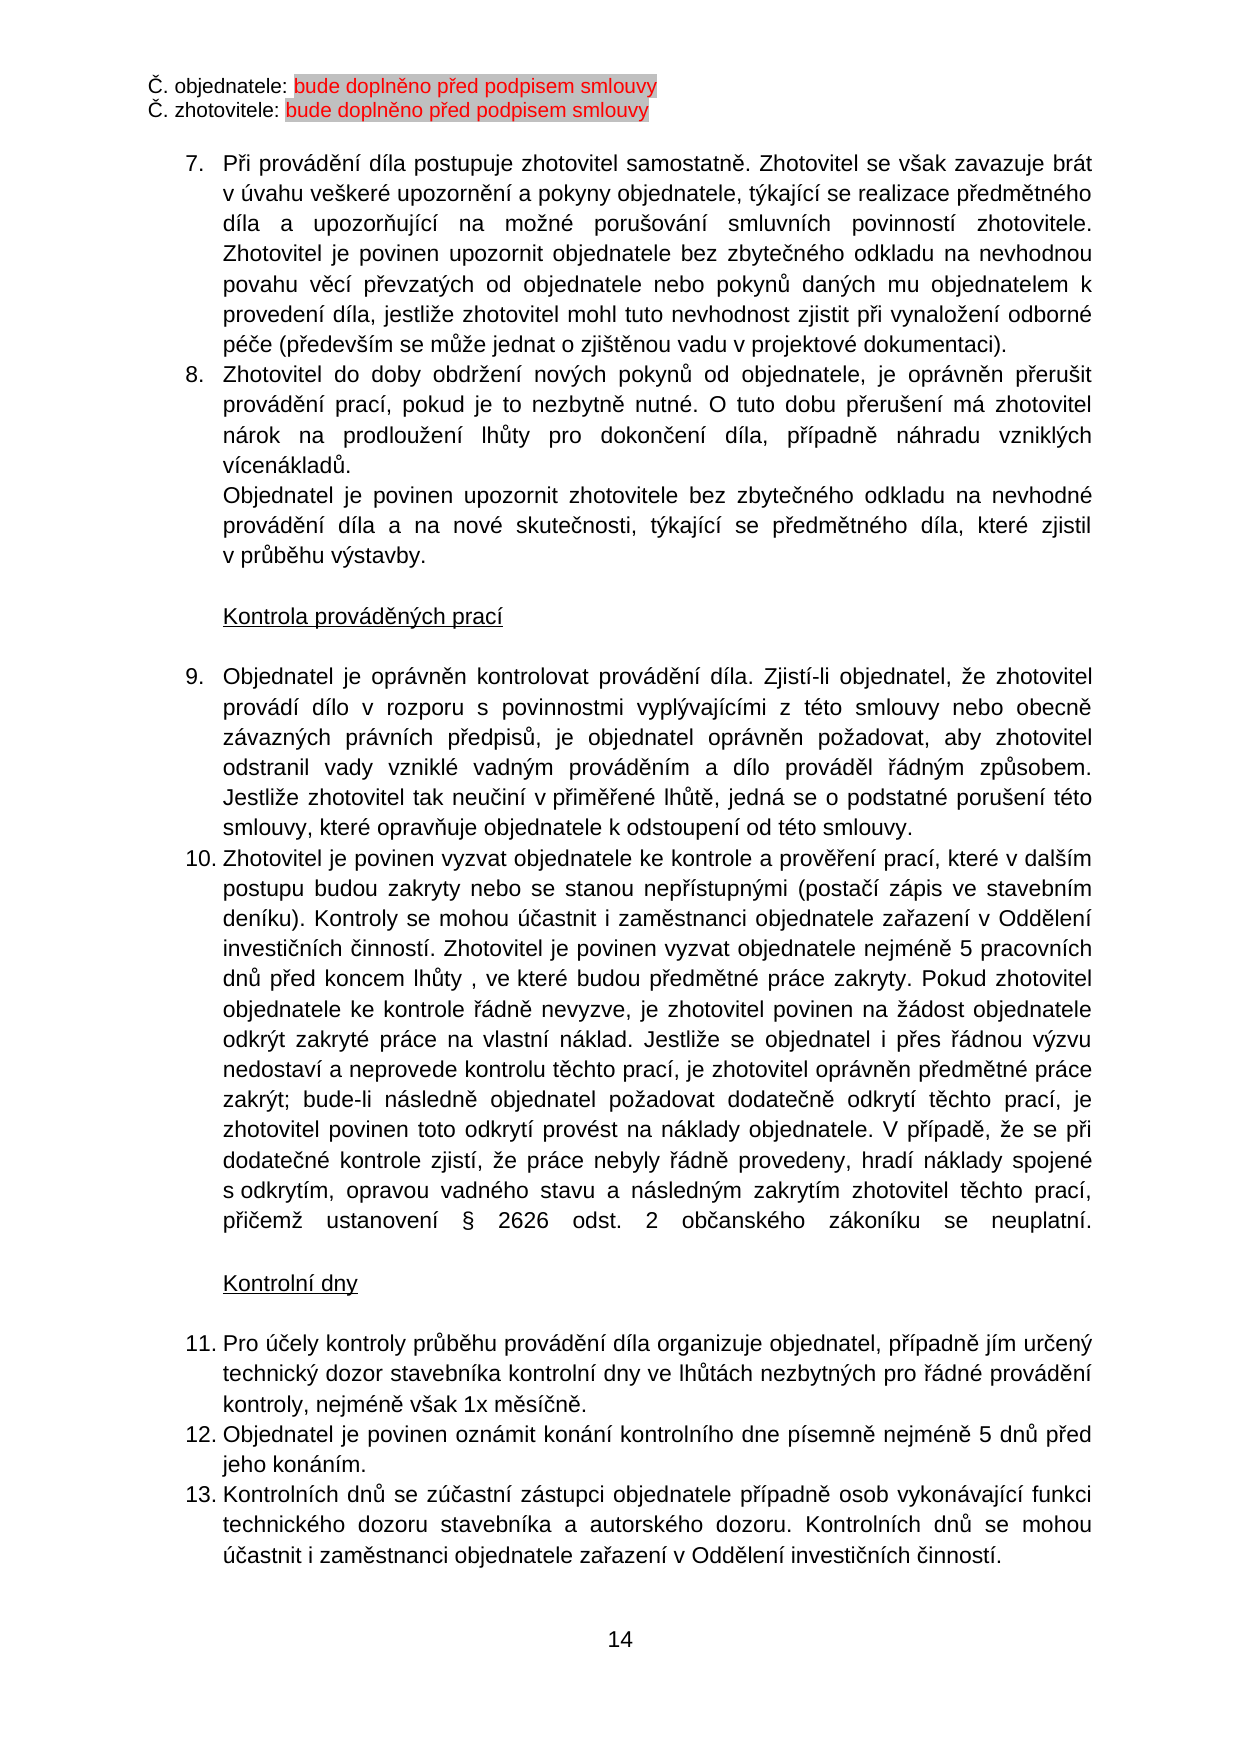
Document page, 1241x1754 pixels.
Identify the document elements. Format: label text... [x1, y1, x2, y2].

list Kontrolní dny [223, 1270, 1093, 1296]
list Objednatel je povinen oznámit konání kontrolního dne písemně nejméně 5 dnů před jeho konáním. [185, 1421, 1093, 1477]
list Kontrolních dnů se zúčastní zástupci objednatele případně osob vykonávající funkci technického dozoru stavebníka a autorského dozoru. Kontrolních dnů se mohou účastnit i zaměstnanci objednatele zařazení v Oddělení investičních činností. [185, 1481, 1093, 1568]
list Při provádění díla postupuje zhotovitel samostatně. Zhotovitel se však zavazuje brát v úvahu veškeré upozornění a pokyny objednatele, týkající se realizace předmětného díla a upozorňující na možné porušování smluvních povinností zhotovitele. Zhotovitel je povinen upozornit objednatele bez zbytečného odkladu na nevhodnou povahu věcí převzatých od objednatele nebo pokynů daných mu objednatelem k provedení díla, jestliže zhotovitel mohl tuto nevhodnost zjistit při vynaložení odborné péče (především se může jednat o zjištěnou vadu v projektové dokumentaci). [185, 150, 1093, 357]
list Zhotovitel je povinen vyzvat objednatele ke kontrole a prověření prací, které v dalším postupu budou zakryty nebo se stanou nepřístupnými (postačí zápis ve stavebním deníku). Kontroly se mohou účastnit i zaměstnanci objednatele zařazení v Oddělení investičních činností. Zhotovitel je povinen vyzvat objednatele nejméně 5 pracovních dnů před koncem lhůty , ve které budou předmětné práce zakryty. Pokud zhotovitel objednatele ke kontrole řádně nevyzve, je zhotovitel povinen na žádost objednatele odkrýt zakryté práce na vlastní náklad. Jestliže se objednatel i přes řádnou výzvu nedostaví a neprovede kontrolu těchto prací, je zhotovitel oprávněn předmětné práce zakrýt; bude-li následně objednatel požadovat dodatečně odkrytí těchto prací, je zhotovitel povinen toto odkrytí provést na náklady objednatele. V případě, že se při dodatečné kontrole zjistí, že práce nebyly řádně provedeny, hradí náklady spojené s odkrytím, opravou vadného stavu a následným zakrytím zhotovitel těchto prací, přičemž ustanovení § 2626 odst. 2 občanského zákoníku se neuplatní. [185, 844, 1093, 1266]
list Zhotovitel do doby obdržení nových pokynů od objednatele, je oprávněn přerušit provádění prací, pokud je to nezbytně nutné. O tuto dobu přerušení má zhotovitel nárok na prodloužení lhůty pro dokončení díla, případně náhradu vzniklých vícenákladů. Objednatel je povinen upozornit zhotovitele bez zbytečného odkladu na nevhodné provádění díla a na nové skutečnosti, týkající se předmětného díla, které zjistil v průběhu výstavby. [185, 361, 1093, 569]
list Kontrola prováděných prací [223, 573, 1093, 629]
list Objednatel je oprávněn kontrolovat provádění díla. Zjistí-li objednatel, že zhotovitel provádí dílo v rozporu s povinnostmi vyplývajícími z této smlouvy nebo obecně závazných právních předpisů, je objednatel oprávněn požadovat, aby zhotovitel odstranil vady vzniklé vadným prováděním a dílo prováděl řádným způsobem. Jestliže zhotovitel tak neučiní v přiměřené lhůtě, jedná se o podstatné porušení této smlouvy, které opravňuje objednatele k odstoupení od této smlouvy. [185, 663, 1093, 841]
list Pro účely kontroly průběhu provádění díla organizuje objednatel, případně jím určený technický dozor stavebníka kontrolní dny ve lhůtách nezbytných pro řádné provádění kontroly, nejméně však 1x měsíčně. [185, 1330, 1093, 1417]
